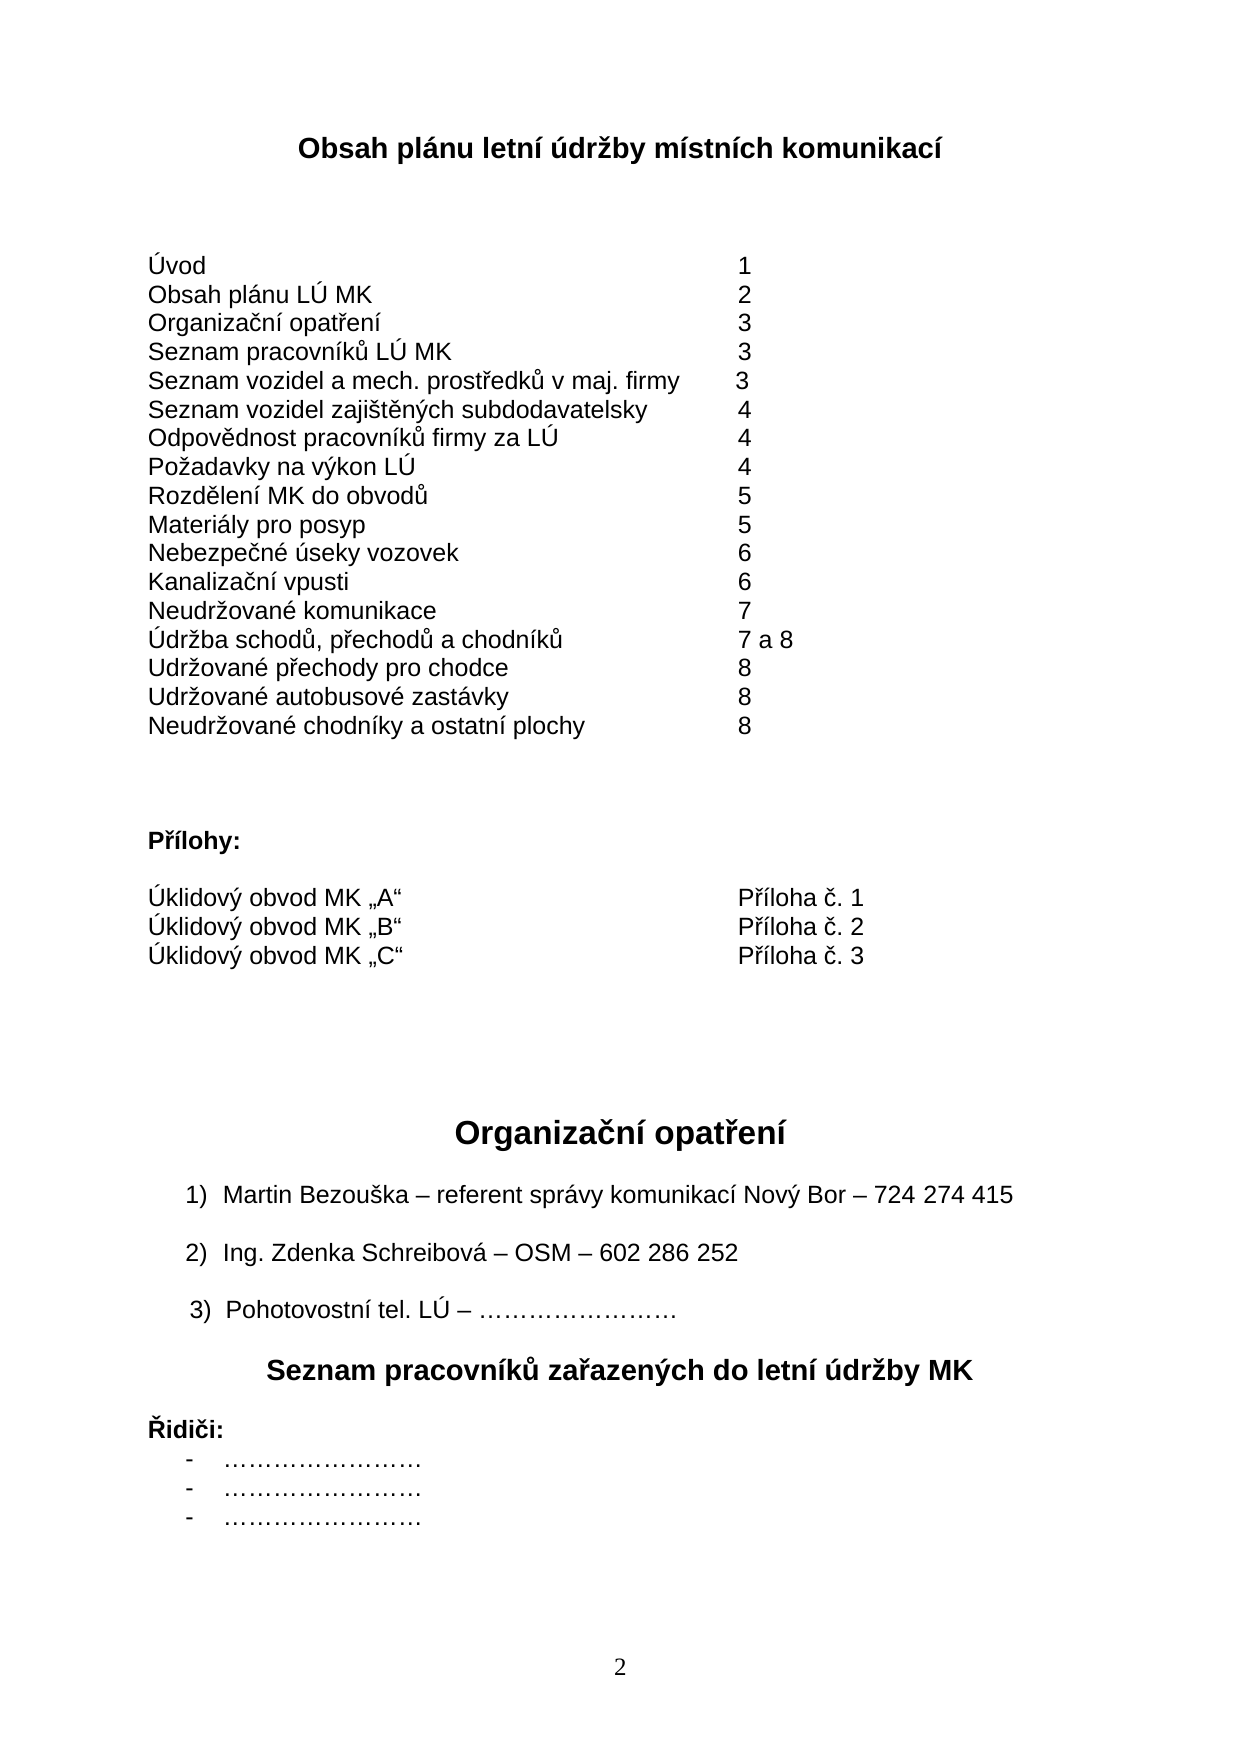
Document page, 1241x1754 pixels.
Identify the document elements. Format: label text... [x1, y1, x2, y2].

text Požadavky na výkon LÚ 4 [148, 452, 1093, 481]
text Seznam pracovníků LÚ MK 3 [148, 337, 1093, 366]
list Martin Bezouška – referent správy komunikací Nový Bor – 724 274 415 [185, 1181, 1093, 1209]
text Seznam vozidel a mech. prostředků v maj. firmy 3 [148, 366, 1093, 394]
text Seznam pracovníků zařazených do letní údržby MK [148, 1353, 1093, 1387]
text Neudržované komunikace 7 [148, 596, 1093, 624]
list …………………… [185, 1473, 1093, 1502]
text Seznam vozidel zajištěných subdodavatelsky 4 [148, 394, 1093, 423]
list Ing. Zdenka Schreibová – OSM – 602 286 252 [185, 1238, 1093, 1267]
text Udržované autobusové zastávky 8 [148, 682, 1093, 711]
text Neudržované chodníky a ostatní plochy 8 [148, 711, 1093, 739]
text Řidiči: [148, 1415, 1093, 1444]
text Obsah plánu letní údržby místních komunikací [148, 131, 1093, 164]
text Organizační opatření 3 [148, 308, 1093, 337]
text Nebezpečné úseky vozovek 6 [148, 538, 1093, 567]
text Rozdělení MK do obvodů 5 [148, 481, 1093, 509]
text Udržované přechody pro chodce 8 [148, 653, 1093, 682]
text Přílohy: [148, 826, 1093, 854]
list …………………… [185, 1444, 1093, 1473]
text Kanalizační vpusti 6 [148, 567, 1093, 596]
text Údržba schodů, přechodů a chodníků 8 [148, 624, 1093, 653]
list …………………… [185, 1502, 1093, 1530]
text Úklidový obvod MK „C“ Příloha č. 3 [148, 941, 1093, 969]
text Úklidový obvod MK „B“ Příloha č. 2 [148, 912, 1093, 941]
text Úklidový obvod MK „A“ Příloha č. 1 [148, 883, 1093, 912]
text Odpovědnost pracovníků firmy za LÚ 4 [148, 423, 1093, 452]
text 3) Pohotovostní tel. LÚ – …………………… [148, 1296, 1093, 1324]
text Úvod 1 [148, 251, 1093, 279]
text Obsah plánu LÚ MK 2 [148, 279, 1093, 308]
text Organizační opatření [148, 1113, 1093, 1152]
text Materiály pro posyp 5 [148, 509, 1093, 538]
